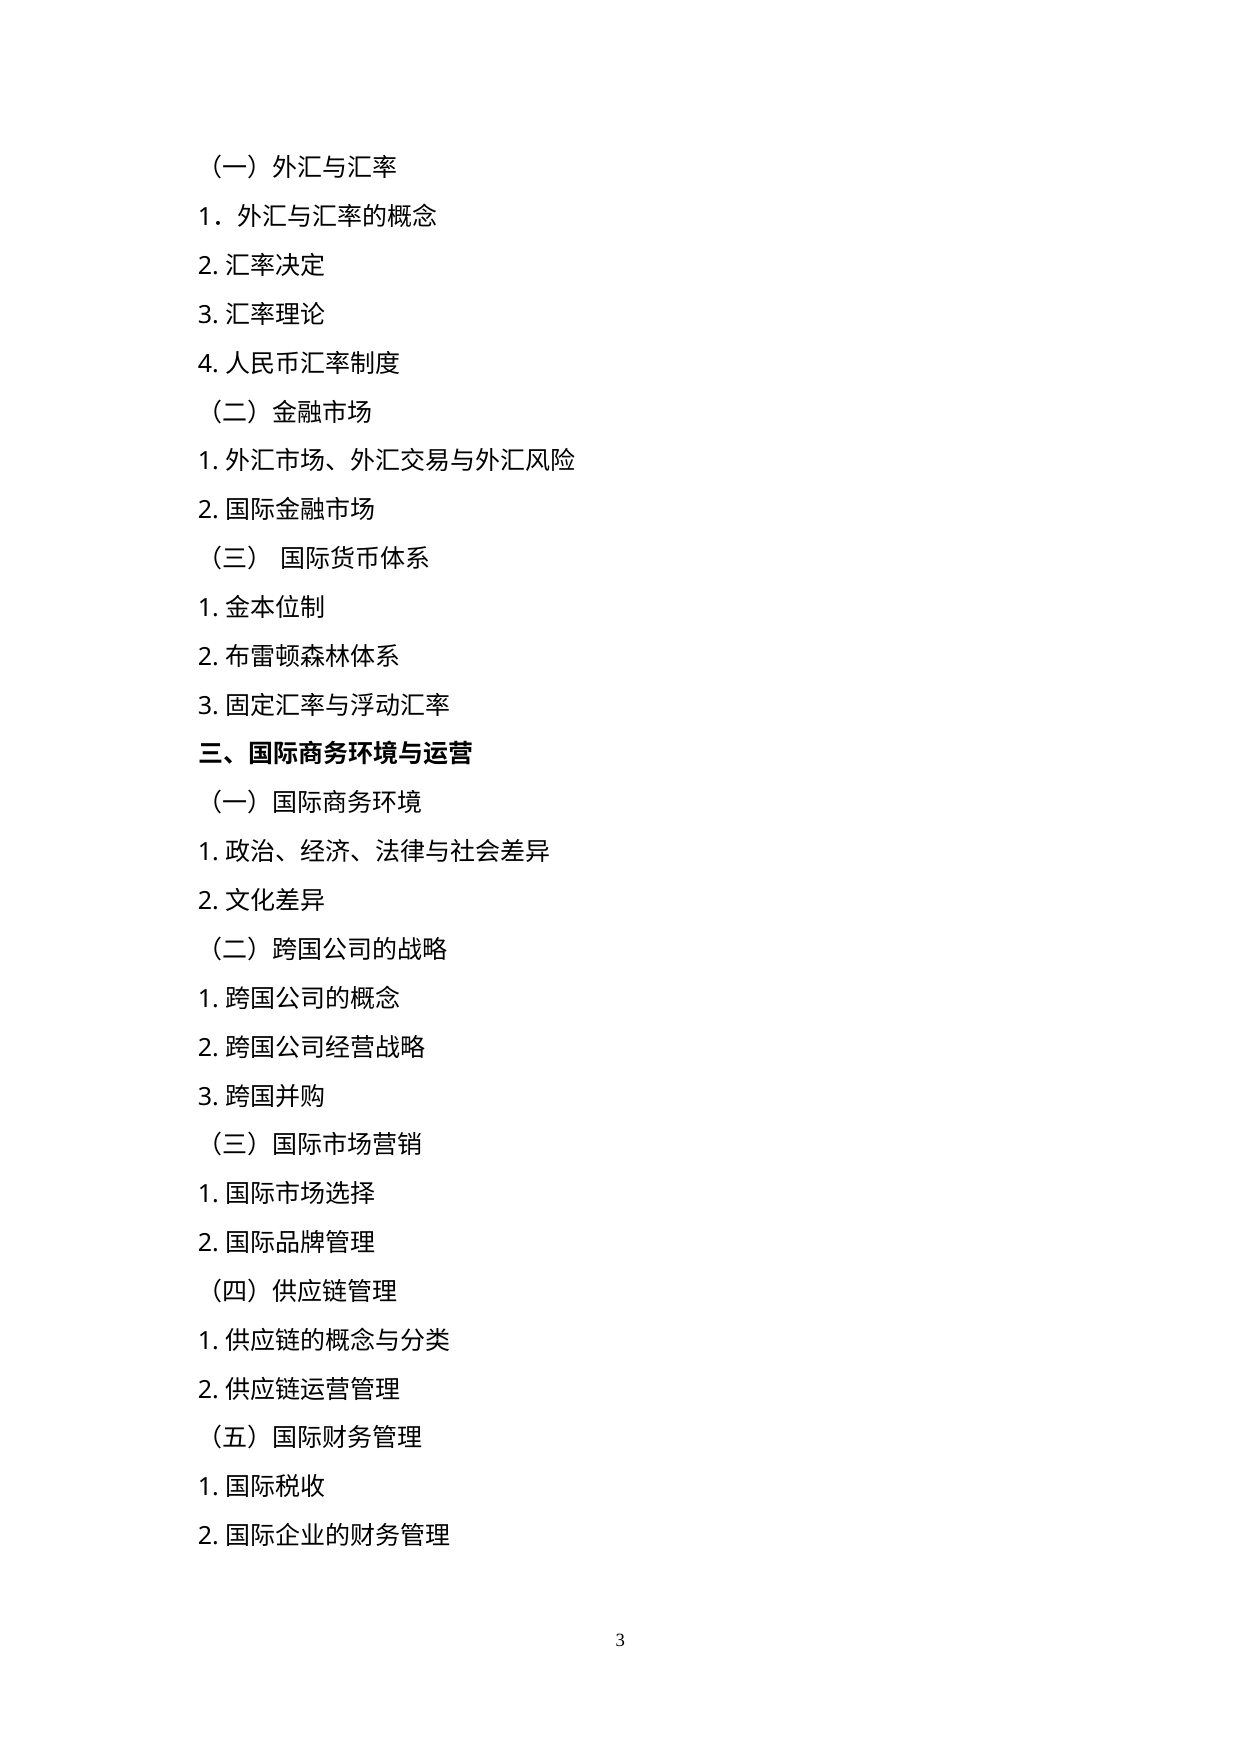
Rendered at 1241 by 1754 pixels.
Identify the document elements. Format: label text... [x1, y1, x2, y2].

text 2. 供应链运营管理 [148, 1369, 1092, 1405]
text （一）国际商务环境 [148, 783, 1092, 819]
text 1. 政治、经济、法律与社会差异 [148, 832, 1092, 868]
text （三）国际市场营销 [148, 1125, 1092, 1161]
text 2. 国际金融市场 [148, 490, 1092, 526]
text 1. 金本位制 [148, 587, 1092, 624]
text （一）外汇与汇率 [148, 148, 1092, 184]
text 3. 跨国并购 [148, 1076, 1092, 1112]
text 2. 布雷顿森林体系 [148, 636, 1092, 672]
text 2. 跨国公司经营战略 [148, 1027, 1092, 1063]
list 国际货币体系 [198, 538, 1092, 575]
text （五）国际财务管理 [148, 1418, 1092, 1454]
text 三、国际商务环境与运营 [148, 734, 1092, 770]
text 1．外汇与汇率的概念 [148, 197, 1092, 233]
text 1. 外汇市场、外汇交易与外汇风险 [148, 441, 1092, 477]
text 2. 汇率决定 [148, 245, 1092, 282]
text 1. 国际税收 [148, 1467, 1092, 1503]
text 4. 人民币汇率制度 [148, 343, 1092, 379]
text （四）供应链管理 [148, 1271, 1092, 1308]
text （二）跨国公司的战略 [148, 929, 1092, 966]
text 2. 国际品牌管理 [148, 1222, 1092, 1259]
text 1. 跨国公司的概念 [148, 978, 1092, 1014]
text 1. 供应链的概念与分类 [148, 1320, 1092, 1356]
text 3. 固定汇率与浮动汇率 [148, 685, 1092, 721]
text 2. 国际企业的财务管理 [148, 1516, 1092, 1552]
text 1. 国际市场选择 [148, 1174, 1092, 1210]
text （二）金融市场 [148, 392, 1092, 428]
text 2. 文化差异 [148, 881, 1092, 917]
text 3. 汇率理论 [148, 294, 1092, 331]
